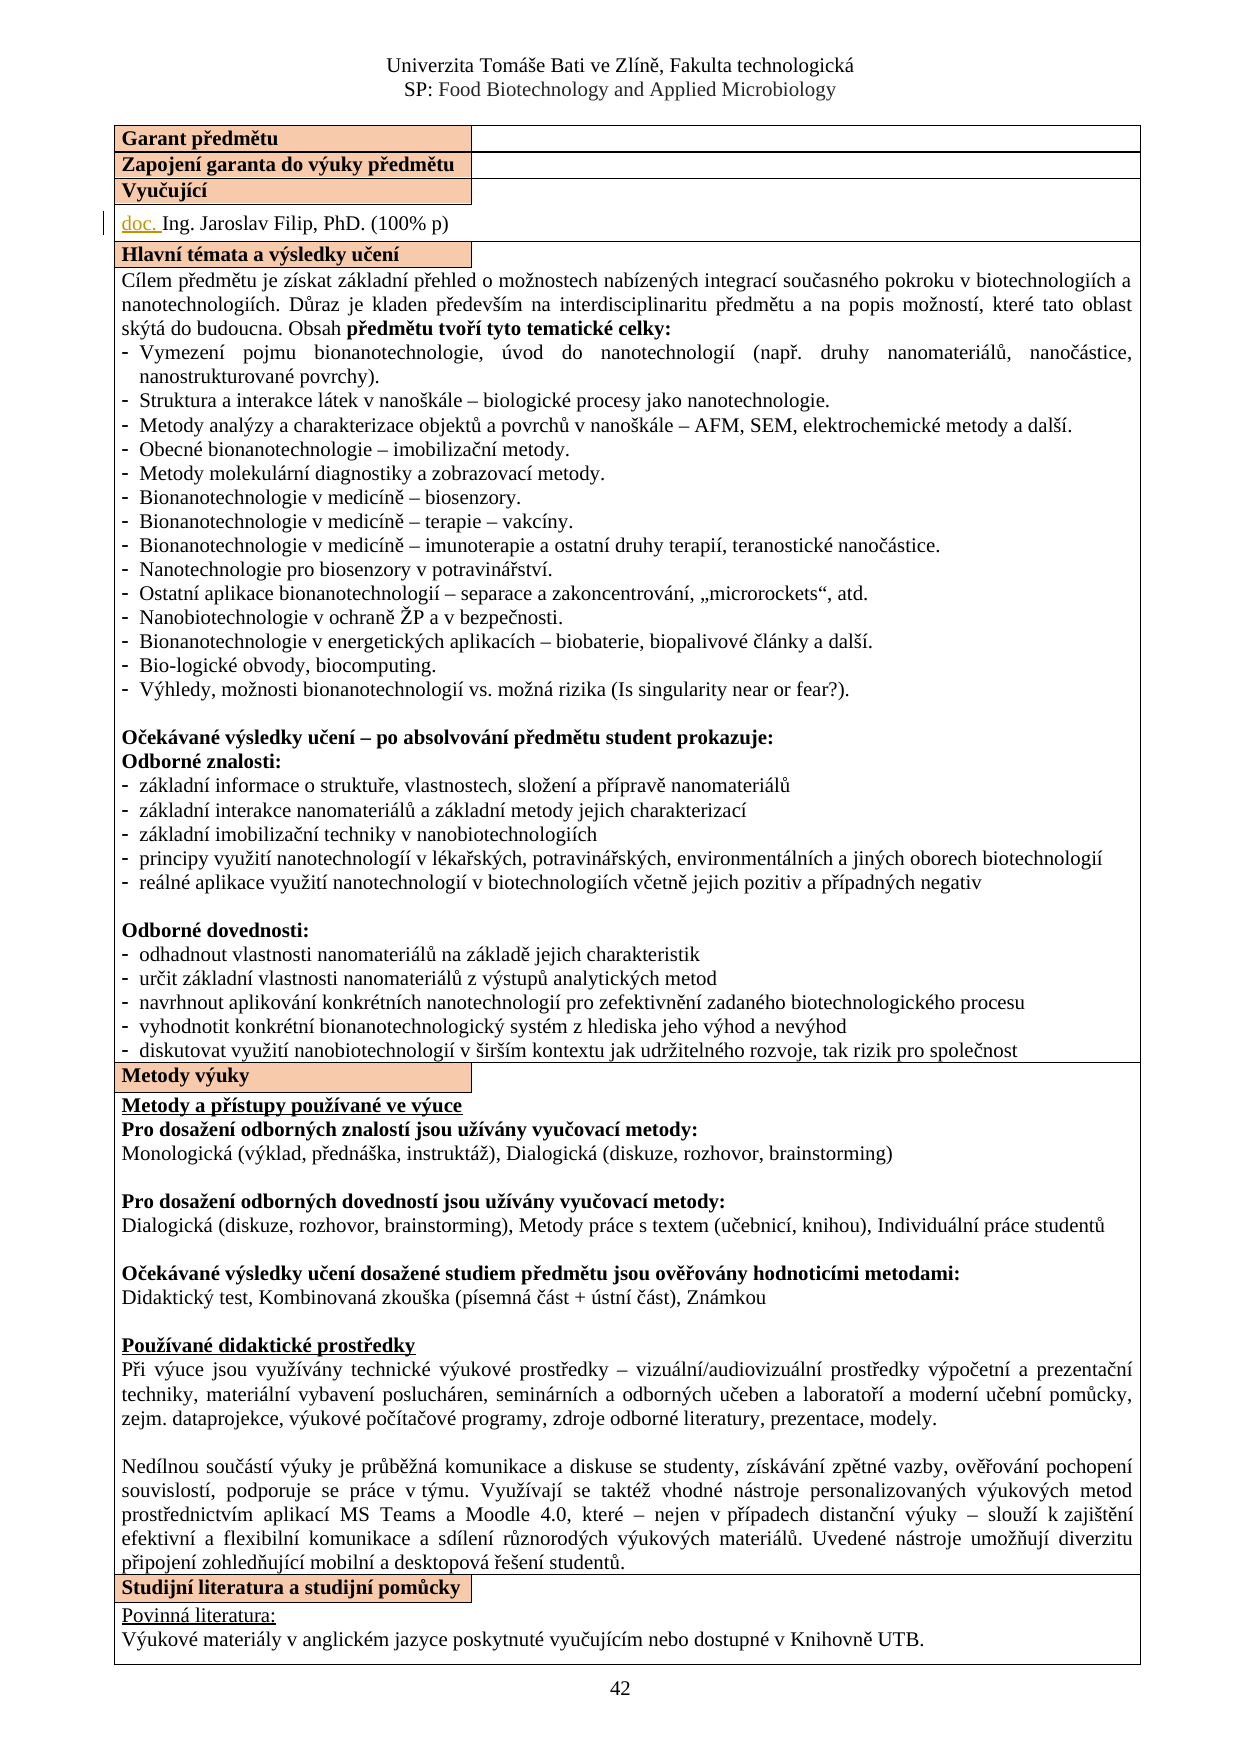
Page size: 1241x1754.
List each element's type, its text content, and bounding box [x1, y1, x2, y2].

table_cell Zapojení garanta do výuky předmětu [115, 153, 471, 177]
table_cell Vyučující [115, 179, 471, 203]
table_cell [472, 1063, 1140, 1092]
table_cell Hlavní témata a výsledky učení [115, 242, 471, 267]
table_cell Ing. Jaroslav Filip, PhD. (100% p) [115, 204, 1140, 241]
table_cell [472, 179, 1140, 203]
table_cell Metody a přístupy používané ve výuce Pro dosažení odborných znalostí jsou užívány vyučovací metody: Monologická (výklad, přednáška, instruktáž), Dialogická (diskuze, rozhovor, brainstorming) Pro dosažení odborných dovedností jsou užívány vyučovací metody: Dialogická (diskuze, rozhovor, brainstorming), Metody práce s textem (učebnicí, knihou), Individuální práce studentů Očekávané výsledky učení dosažené studiem předmětu jsou ověřovány hodnoticími metodami: Didaktický test, Kombinovaná zkouška (písemná část + ústní část), Známkou Používané didaktické prostředky Při výuce jsou využívány technické výukové prostředky – vizuální/audiovizuální prostředky výpočetní a prezentační techniky, materiální vybavení poslucháren, seminárních a odborných učeben a laboratoří a moderní učební pomůcky, zejm. dataprojekce, výukové počítačové programy, zdroje odborné literatury, prezentace, modely. Nedílnou součástí výuky je průběžná komunikace a diskuse se studenty, získávání zpětné vazby, ověřování pochopení souvislostí, podporuje se práce v týmu. Využívají se taktéž vhodné nástroje personalizovaných výukových metod prostřednictvím aplikací MS Teams a Moodle 4.0, které – nejen v případech distanční výuky – slouží k zajištění efektivní a flexibilní komunikace a sdílení různorodých výukových materiálů. Uvedené nástroje umožňují diverzitu připojení zohledňující mobilní a desktopová řešení studentů. [115, 1092, 1140, 1574]
table_cell Metody výuky [115, 1063, 471, 1092]
table_cell [472, 1575, 1140, 1602]
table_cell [115, 1602, 1140, 1664]
table_cell [472, 153, 1140, 177]
table_cell [472, 126, 1140, 151]
table_cell Garant předmětu [115, 126, 471, 151]
table_cell Studijní literatura a studijní pomůcky [115, 1575, 471, 1602]
table_cell [472, 242, 1140, 267]
table_cell Cílem předmětu je získat základní přehled o možnostech nabízených integrací současného pokroku v biotechnologiích a nanotechnologiích. Důraz je kladen především na interdisciplinaritu předmětu a na popis možností, které tato oblast skýtá do budoucna. Obsah předmětu tvoří tyto tematické celky: Vymezení pojmu bionanotechnologie, úvod do nanotechnologií (např. druhy nanomateriálů, nanočástice, nanostrukturované povrchy). Struktura a interakce látek v nanoškále – biologické procesy jako nanotechnologie. Metody analýzy a charakterizace objektů a povrchů v nanoškále – AFM, SEM, elektrochemické metody a další. Obecné bionanotechnologie – imobilizační metody. Metody molekulární diagnostiky a zobrazovací metody. Bionanotechnologie v medicíně – biosenzory. Bionanotechnologie v medicíně – terapie – vakcíny. Bionanotechnologie v medicíně – imunoterapie a ostatní druhy terapií, teranostické nanočástice. Nanotechnologie pro biosenzory v potravinářství. Ostatní aplikace bionanotechnologií – separace a zakoncentrování, „microrockets“, atd. Nanobiotechnologie v ochraně ŽP a v bezpečnosti. Bionanotechnologie v energetických aplikacích – biobaterie, biopalivové články a další. Bio-logické obvody, biocomputing. Výhledy, možnosti bionanotechnologií vs. možná rizika (Is singularity near or fear?). Očekávané výsledky učení – po absolvování předmětu student prokazuje: Odborné znalosti: základní informace o struktuře, vlastnostech, složení a přípravě nanomateriálů základní interakce nanomateriálů a základní metody jejich charakterizací základní imobilizační techniky v nanobiotechnologiích principy využití nanotechnologíí v lékařských, potravinářských, environmentálních a jiných oborech biotechnologií reálné aplikace využití nanotechnologií v biotechnologiích včetně jejich pozitiv a případných negativ Odborné dovednosti: odhadnout vlastnosti nanomateriálů na základě jejich charakteristik určit základní vlastnosti nanomateriálů z výstupů analytických metod navrhnout aplikování konkrétních nanotechnologií pro zefektivnění zadaného biotechnologického procesu vyhodnotit konkrétní bionanotechnologický systém z hlediska jeho výhod a nevýhod diskutovat využití nanobiotechnologií v širším kontextu jak udržitelného rozvoje, tak rizik pro společnost [115, 267, 1140, 1062]
